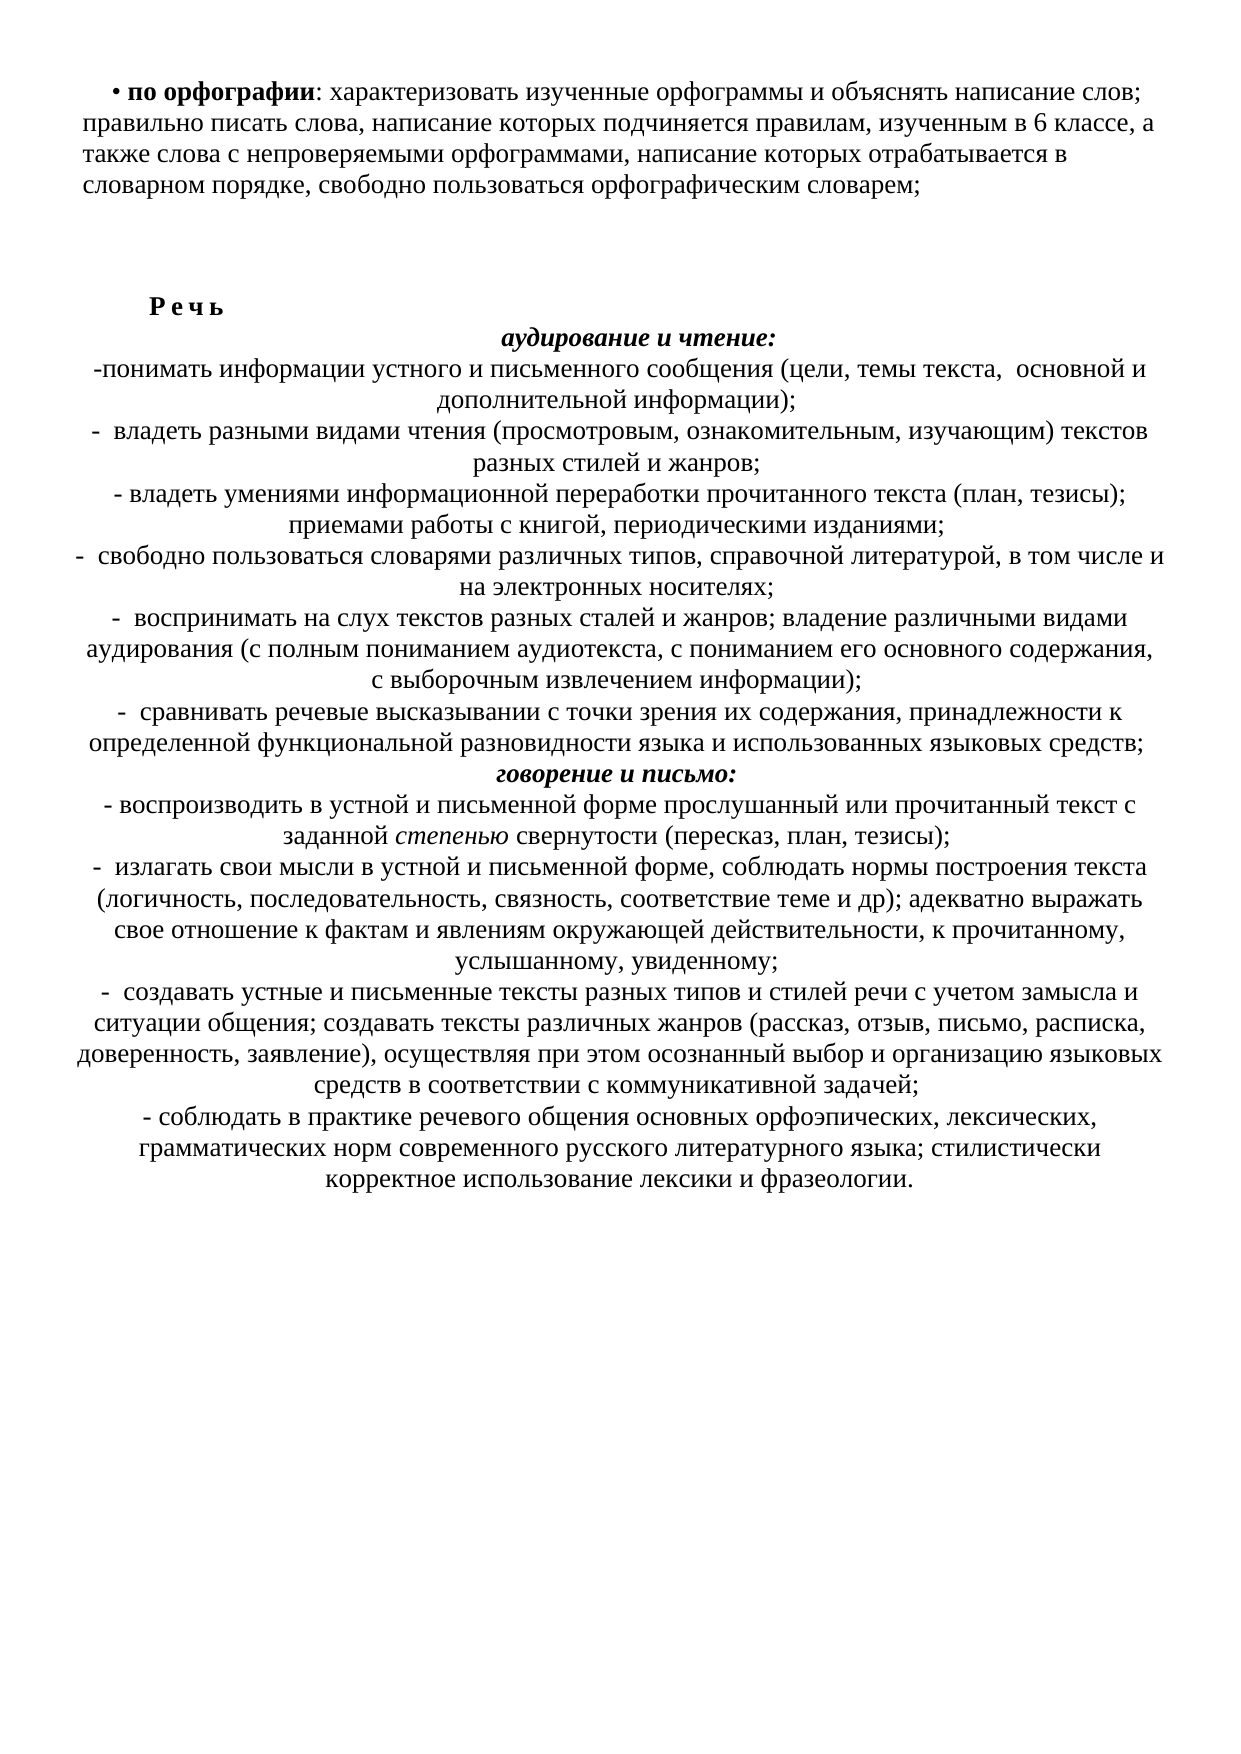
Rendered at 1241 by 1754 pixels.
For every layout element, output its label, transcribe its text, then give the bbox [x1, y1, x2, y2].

text Речь [75, 290, 1164, 321]
list по орфографии: характеризовать изученные орфограммы и объяснять написание слов; правильно писать слова, написание которых подчиняется правилам, изученным в 6 классе, а также слова с непроверяемыми орфограммами, написание которых отрабатывается в словарном порядке, свободно пользоваться орфографическим словарем; [82, 75, 1163, 199]
text аудирование и чтение: -понимать информации устного и письменного сообщения (цели, темы текста, основной и дополнительной информации); - владеть разными видами чтения (просмотровым, ознакомительным, изучающим) текстов разных стилей и жанров; - владеть умениями информационной переработки прочитанного текста (план, тезисы); приемами работы с книгой, периодическими изданиями; - свободно пользоваться словарями различных типов, справочной литературой, в том числе и на электронных носителях; - воспринимать на слух текстов разных сталей и жанров; владение различными видами аудирования (с полным пониманием аудиотекста, с пониманием его основного содержания, с выборочным извлечением информации); - сравнивать речевые высказывании с точки зрения их содержания, принадлежности к определенной функциональной разновидности языка и использованных языковых средств; говорение и письмо: - воспроизводить в устной и письменной форме прослушанный или прочитанный текст с заданной степенью свернутости (пересказ, план, тезисы); - излагать свои мысли в устной и письменной форме, соблюдать нормы построения текста (логичность, последовательность, связность, соответствие теме и др); адекватно выражать свое отношение к фактам и явлениям окружающей действительности, к прочитанному, услышанному, увиденному; - создавать устные и письменные тексты разных типов и стилей речи с учетом замысла и ситуации общения; создавать тексты различных жанров (рассказ, отзыв, письмо, расписка, доверенность, заявление), осуществляя при этом осознанный выбор и организацию языковых средств в соответствии с коммуникативной задачей; - соблюдать в практике речевого общения основных орфоэпических, лексических, грамматических норм современного русского литературного языка; стилистически корректное использование лексики и фразеологии. [75, 321, 1165, 1193]
